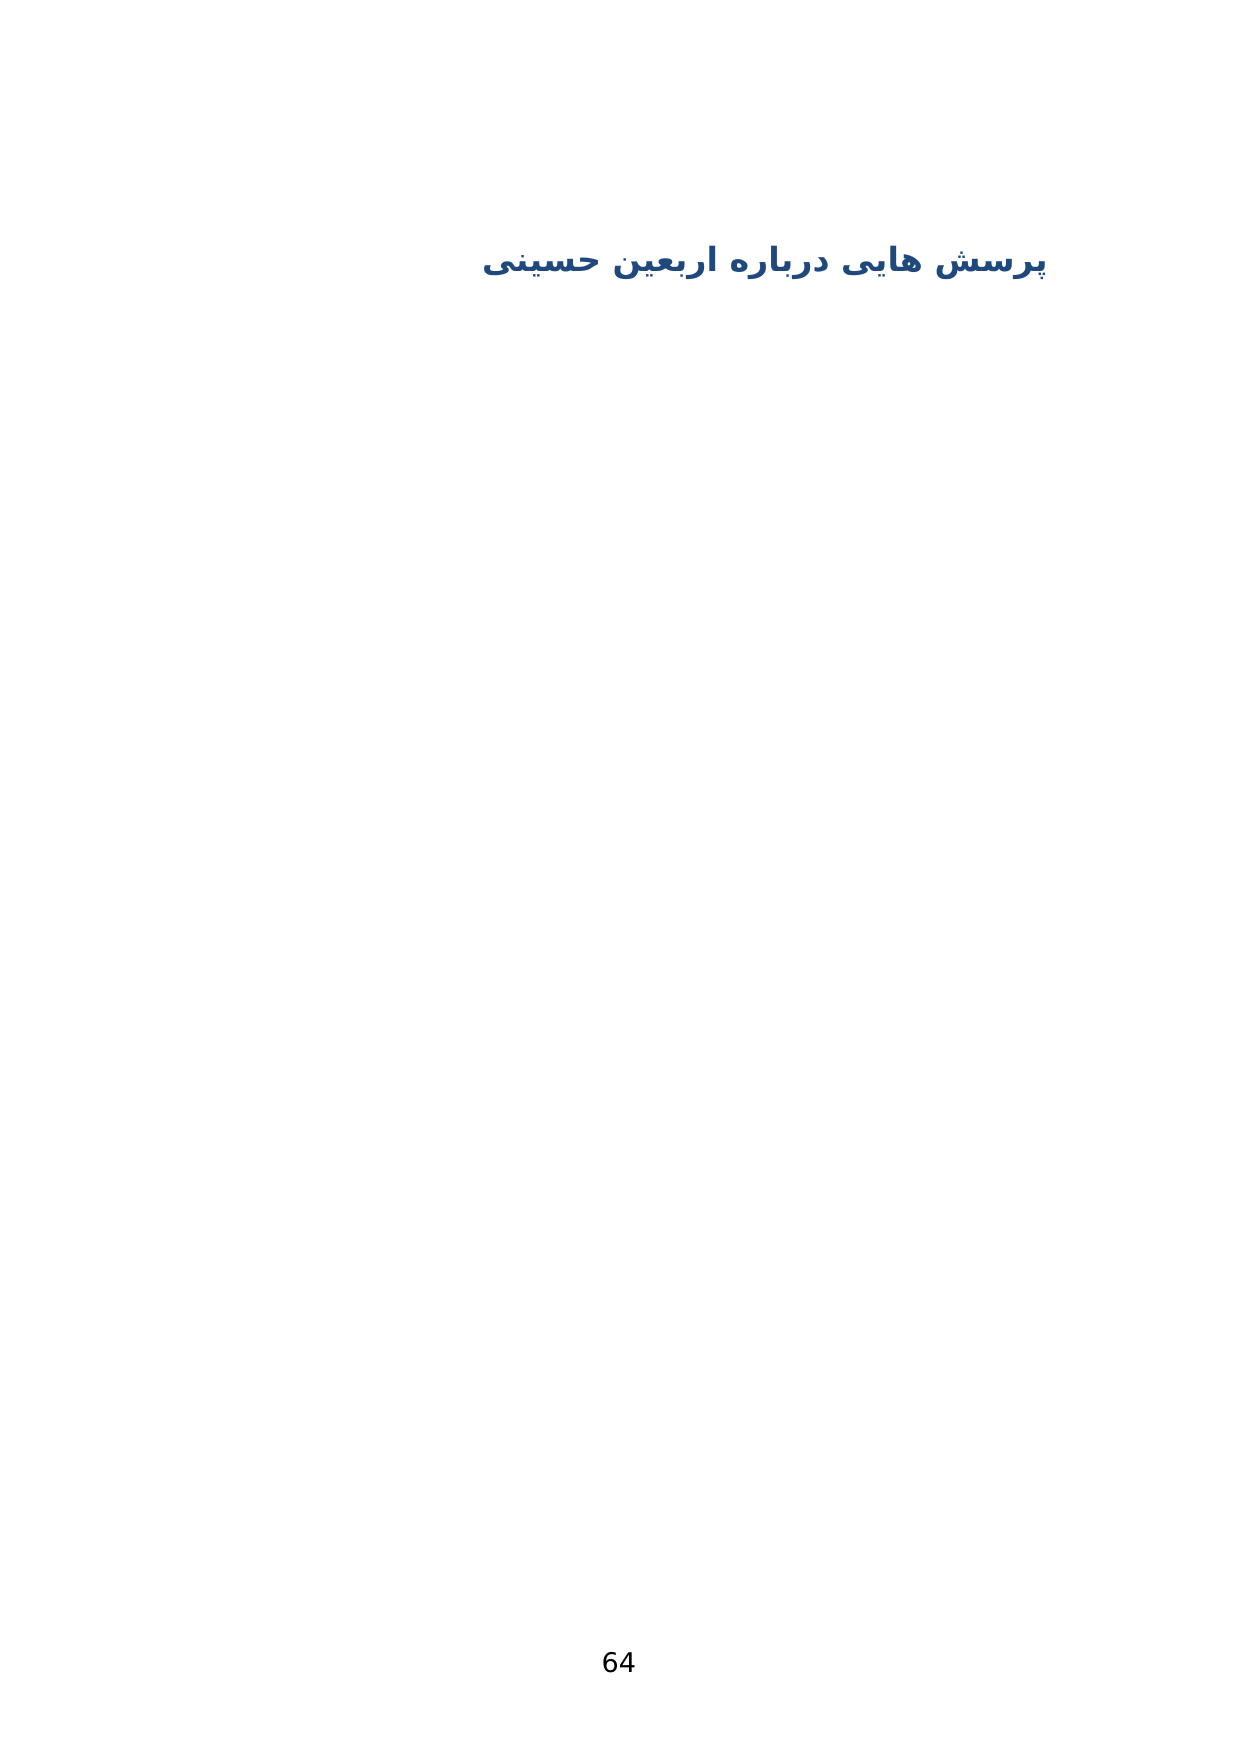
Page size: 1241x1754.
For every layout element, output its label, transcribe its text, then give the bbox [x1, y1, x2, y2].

subtitle پرسش هایی درباره اربعین حسینی [159, 241, 1078, 279]
